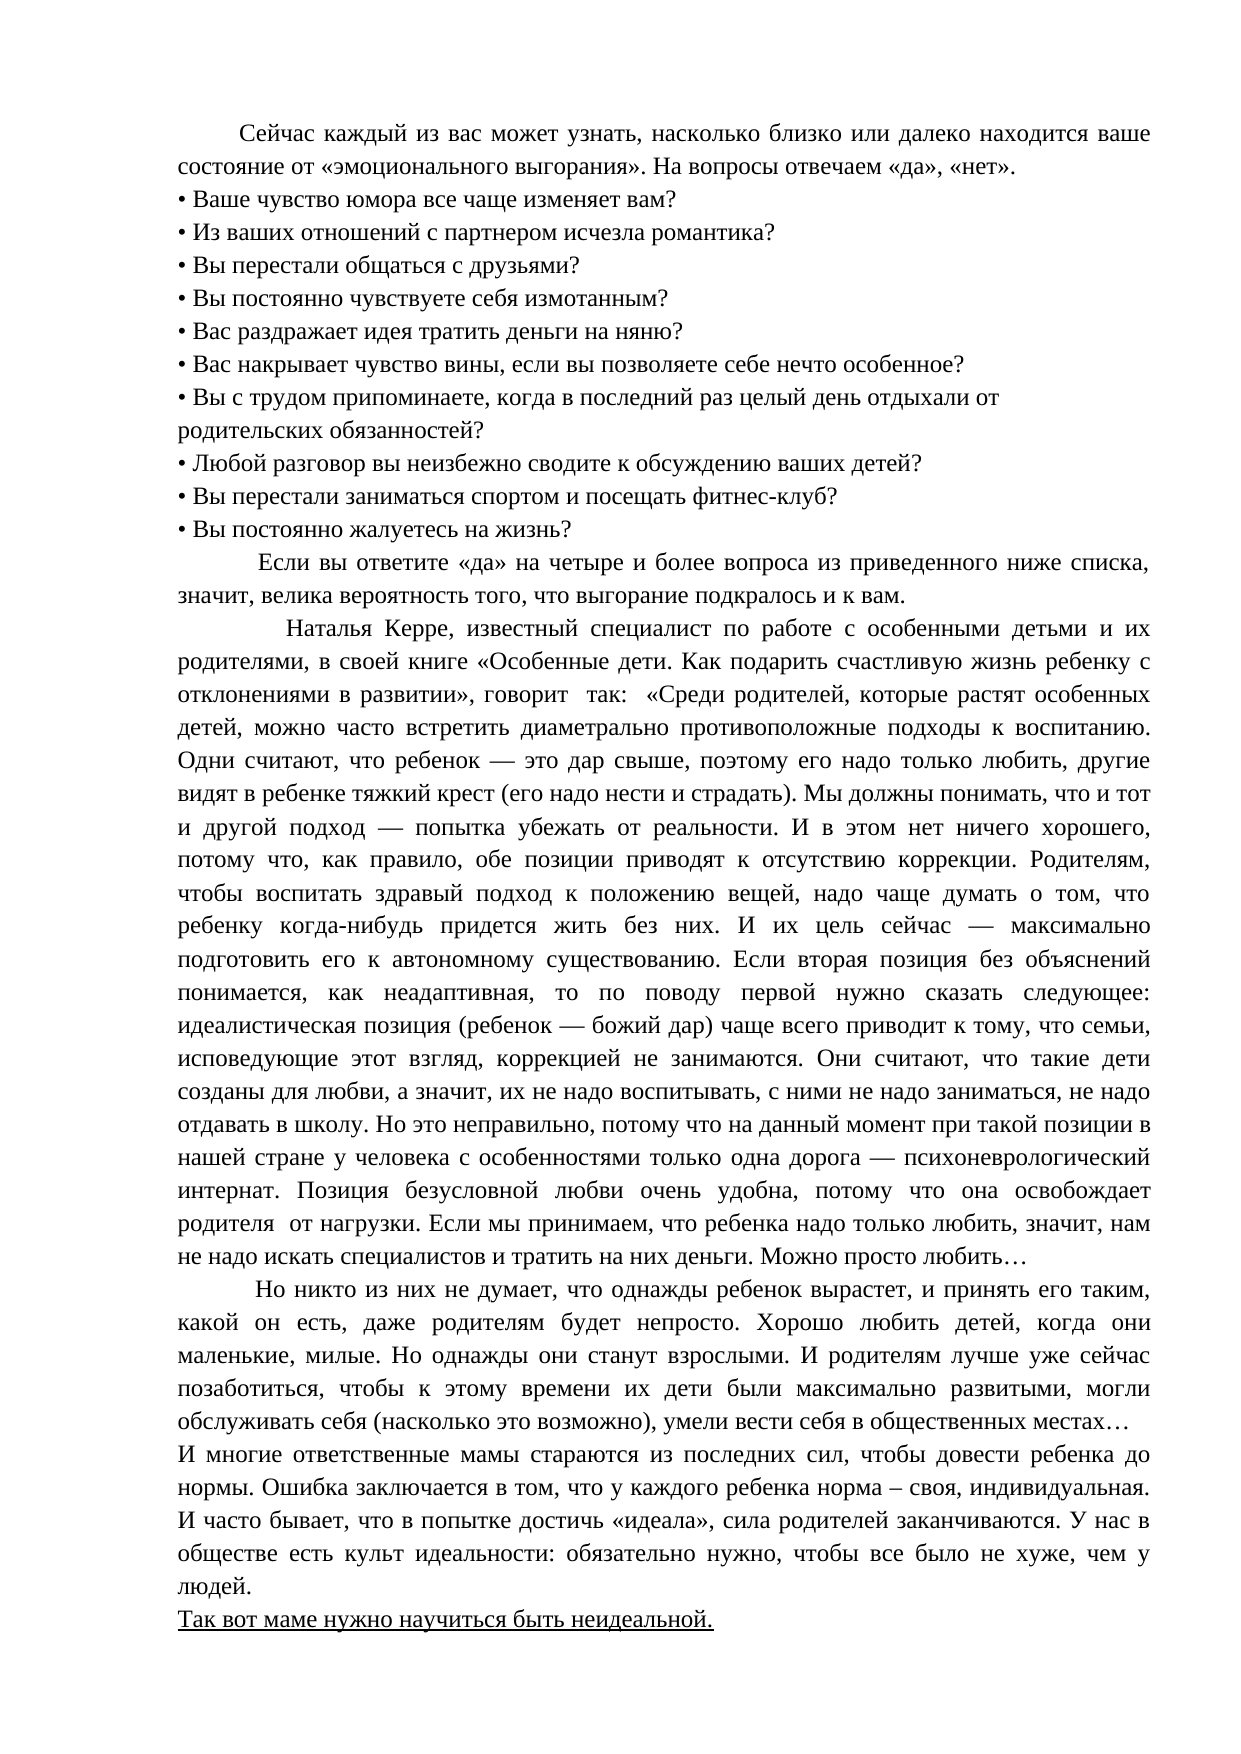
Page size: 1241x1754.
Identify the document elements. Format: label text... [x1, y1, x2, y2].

text Так вот маме нужно научиться быть неидеальной. [177, 1604, 1152, 1633]
text Но никто из них не думает, что однажды ребенок вырастет, и принять его таким, какой он есть, даже родителям будет непросто. Хорошо любить детей, когда они маленькие, милые. Но однажды они станут взрослыми. И родителям лучше уже сейчас позаботиться, чтобы к этому времени их дети были максимально развитыми, могли обслуживать себя (насколько это возможно), умели вести себя в общественных местах… [177, 1274, 1152, 1435]
text • Из ваших отношений с партнером исчезла романтика? [177, 217, 1152, 246]
text • Вас накрывает чувство вины, если вы позволяете себе нечто особенное? [177, 349, 1152, 378]
text • Вы постоянно чувствуете себя измотанным? [177, 283, 1152, 312]
text Наталья Керре, известный специалист по работе с особенными детьми и их родителями, в своей книге «Особенные дети. Как подарить счастливую жизнь ребенку с отклонениями в развитии», говорит так: «Среди родителей, которые растят особенных детей, можно часто встретить диаметрально противоположные подходы к воспитанию. Одни считают, что ребенок — это дар свыше, поэтому его надо только любить, другие видят в ребенке тяжкий крест (его надо нести и страдать). Мы должны понимать, что и тот и другой подход — попытка убежать от реальности. И в этом нет ничего хорошего, потому что, как правило, обе позиции приводят к отсутствию коррекции. Родителям, чтобы воспитать здравый подход к положению вещей, надо чаще думать о том, что ребенку когда-нибудь придется жить без них. И их цель сейчас — максимально подготовить его к автономному существованию. Если вторая позиция без объяснений понимается, как неадаптивная, то по поводу первой нужно сказать следующее: идеалистическая позиция (ребенок — божий дар) чаще всего приводит к тому, что семьи, исповедующие этот взгляд, коррекцией не занимаются. Они считают, что такие дети созданы для любви, а значит, их не надо воспитывать, с ними не надо заниматься, не надо отдавать в школу. Но это неправильно, потому что на данный момент при такой позиции в нашей стране у человека с особенностями только одна дорога — психоневрологический интернат. Позиция безусловной любви очень удобна, потому что она освобождает родителя от нагрузки. Если мы принимаем, что ребенка надо только любить, значит, нам не надо искать специалистов и тратить на них деньги. Можно просто любить… [177, 613, 1152, 1269]
text Сейчас каждый из вас может узнать, насколько близко или далеко находится ваше состояние от «эмоционального выгорания». На вопросы отвечаем «да», «нет». [177, 118, 1152, 180]
text • Вы перестали общаться с друзьями? [177, 250, 1152, 279]
text • Вас раздражает идея тратить деньги на няню? [177, 316, 1152, 345]
text • Вы перестали заниматься спортом и посещать фитнес-клуб? [177, 481, 1152, 510]
text • Любой разговор вы неизбежно сводите к обсуждению ваших детей? [177, 448, 1152, 477]
text И многие ответственные мамы стараются из последних сил, чтобы довести ребенка до нормы. Ошибка заключается в том, что у каждого ребенка норма – своя, индивидуальная. И часто бывает, что в попытке достичь «идеала», сила родителей заканчиваются. У нас в обществе есть культ идеальности: обязательно нужно, чтобы все было не хуже, чем у людей. [177, 1439, 1152, 1600]
text • Вы с трудом припоминаете, когда в последний раз целый день отдыхали от родительских обязанностей? [177, 382, 1152, 444]
text Если вы ответите «да» на четыре и более вопроса из приведенного ниже списка, значит, велика вероятность того, что выгорание подкралось и к вам. [177, 547, 1152, 609]
text • Вы постоянно жалуетесь на жизнь? [177, 514, 1152, 543]
text • Ваше чувство юмора все чаще изменяет вам? [177, 184, 1152, 213]
